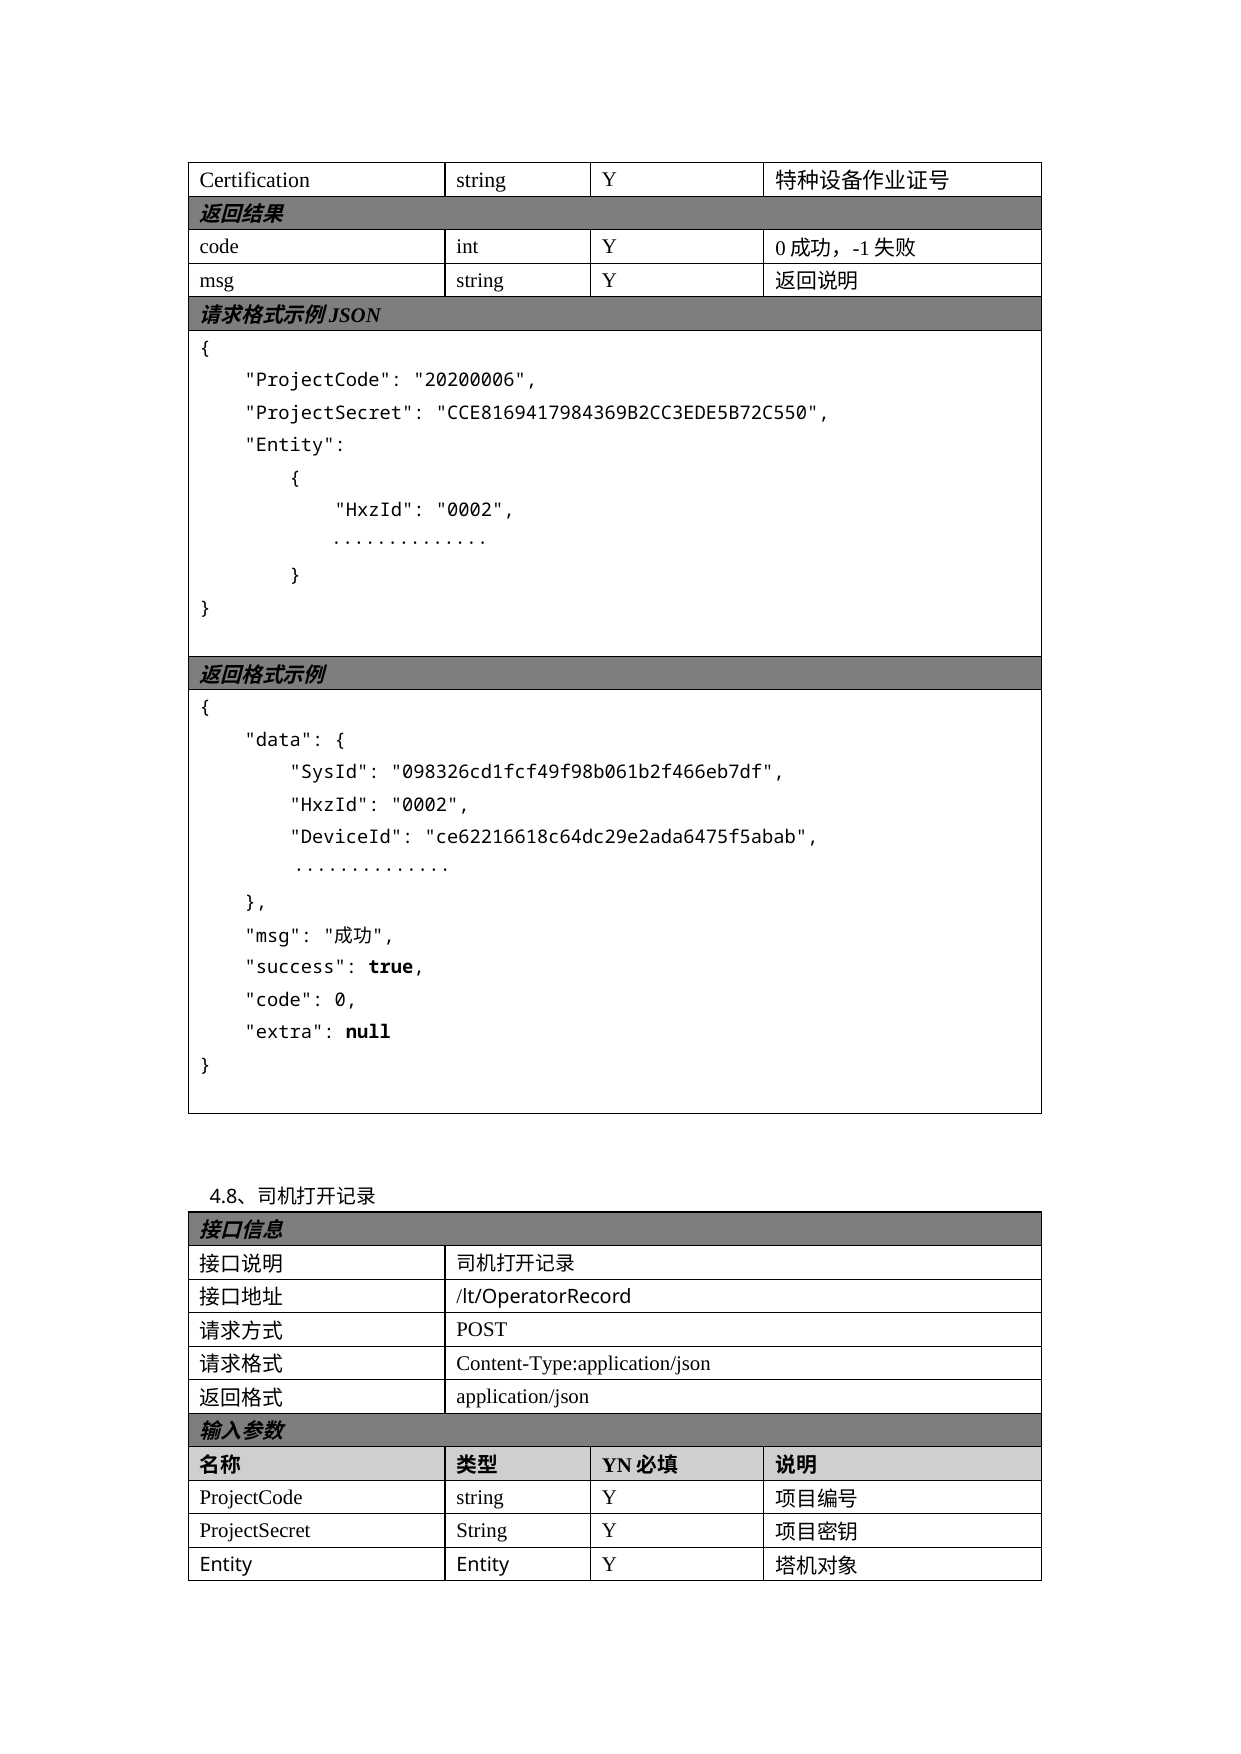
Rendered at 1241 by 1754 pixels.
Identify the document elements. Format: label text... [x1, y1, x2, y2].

table_cell Y [591, 163, 763, 196]
table_cell Entity [446, 1548, 590, 1580]
table_cell ProjectCode [189, 1481, 444, 1513]
table_cell Y [591, 1514, 763, 1547]
table_cell Content-Type:application/json [446, 1347, 1041, 1379]
table_cell 请求格式 [189, 1347, 444, 1379]
table_cell 特种设备作业证号 [764, 163, 1041, 196]
table_cell 类型 [446, 1447, 590, 1480]
table_cell String [446, 1514, 590, 1547]
table_header 接口信息 [189, 1213, 1041, 1245]
table_cell 返回格式 [189, 1380, 444, 1413]
table_cell 返回说明 [764, 264, 1041, 296]
table_cell Entity [189, 1548, 444, 1580]
table_cell Certification [189, 163, 444, 196]
table_cell 返回格式示例 [189, 657, 1041, 689]
table_cell 接口地址 [189, 1280, 444, 1312]
table_cell 请求方式 [189, 1313, 444, 1346]
table_cell 输入参数 [189, 1414, 1041, 1446]
list 4.8、司机打开记录 [209, 1179, 1053, 1211]
table_cell string [446, 163, 590, 196]
table_cell code [189, 230, 444, 263]
table_cell 项目密钥 [764, 1514, 1041, 1547]
table_cell Y [591, 1481, 763, 1513]
table_cell Y [591, 264, 763, 296]
table_cell string [446, 264, 590, 296]
table_cell POST [446, 1313, 1041, 1346]
table_cell 请求格式示例JSON [189, 297, 1041, 330]
table_cell application/json [446, 1380, 1041, 1413]
table_cell string [446, 1481, 590, 1513]
table_cell 司机打开记录 [446, 1246, 1041, 1278]
table_cell Y [591, 1548, 763, 1580]
table_cell 0成功，-1失败 [764, 230, 1041, 263]
table_cell YN必填 [591, 1447, 763, 1480]
table_cell 名称 [189, 1447, 444, 1480]
table_cell { "data": { "SysId": "098326cd1fcf49f98b061b2f466eb7df", "HxzId": "0002", "DeviceId": "ce62216618c64dc29e2ada6475f5abab", ·············· }, "msg": "成功", "success": true, "code": 0, "extra": null } [189, 690, 1041, 1113]
table_cell 塔机对象 [764, 1548, 1041, 1580]
table_cell 项目编号 [764, 1481, 1041, 1513]
table_cell /lt/OperatorRecord [446, 1280, 1041, 1312]
table_cell 返回结果 [189, 197, 1041, 229]
table_cell 接口说明 [189, 1246, 444, 1278]
table_cell ProjectSecret [189, 1514, 444, 1547]
table_cell msg [189, 264, 444, 296]
table_cell 说明 [764, 1447, 1041, 1480]
table_cell int [446, 230, 590, 263]
table_cell Y [591, 230, 763, 263]
